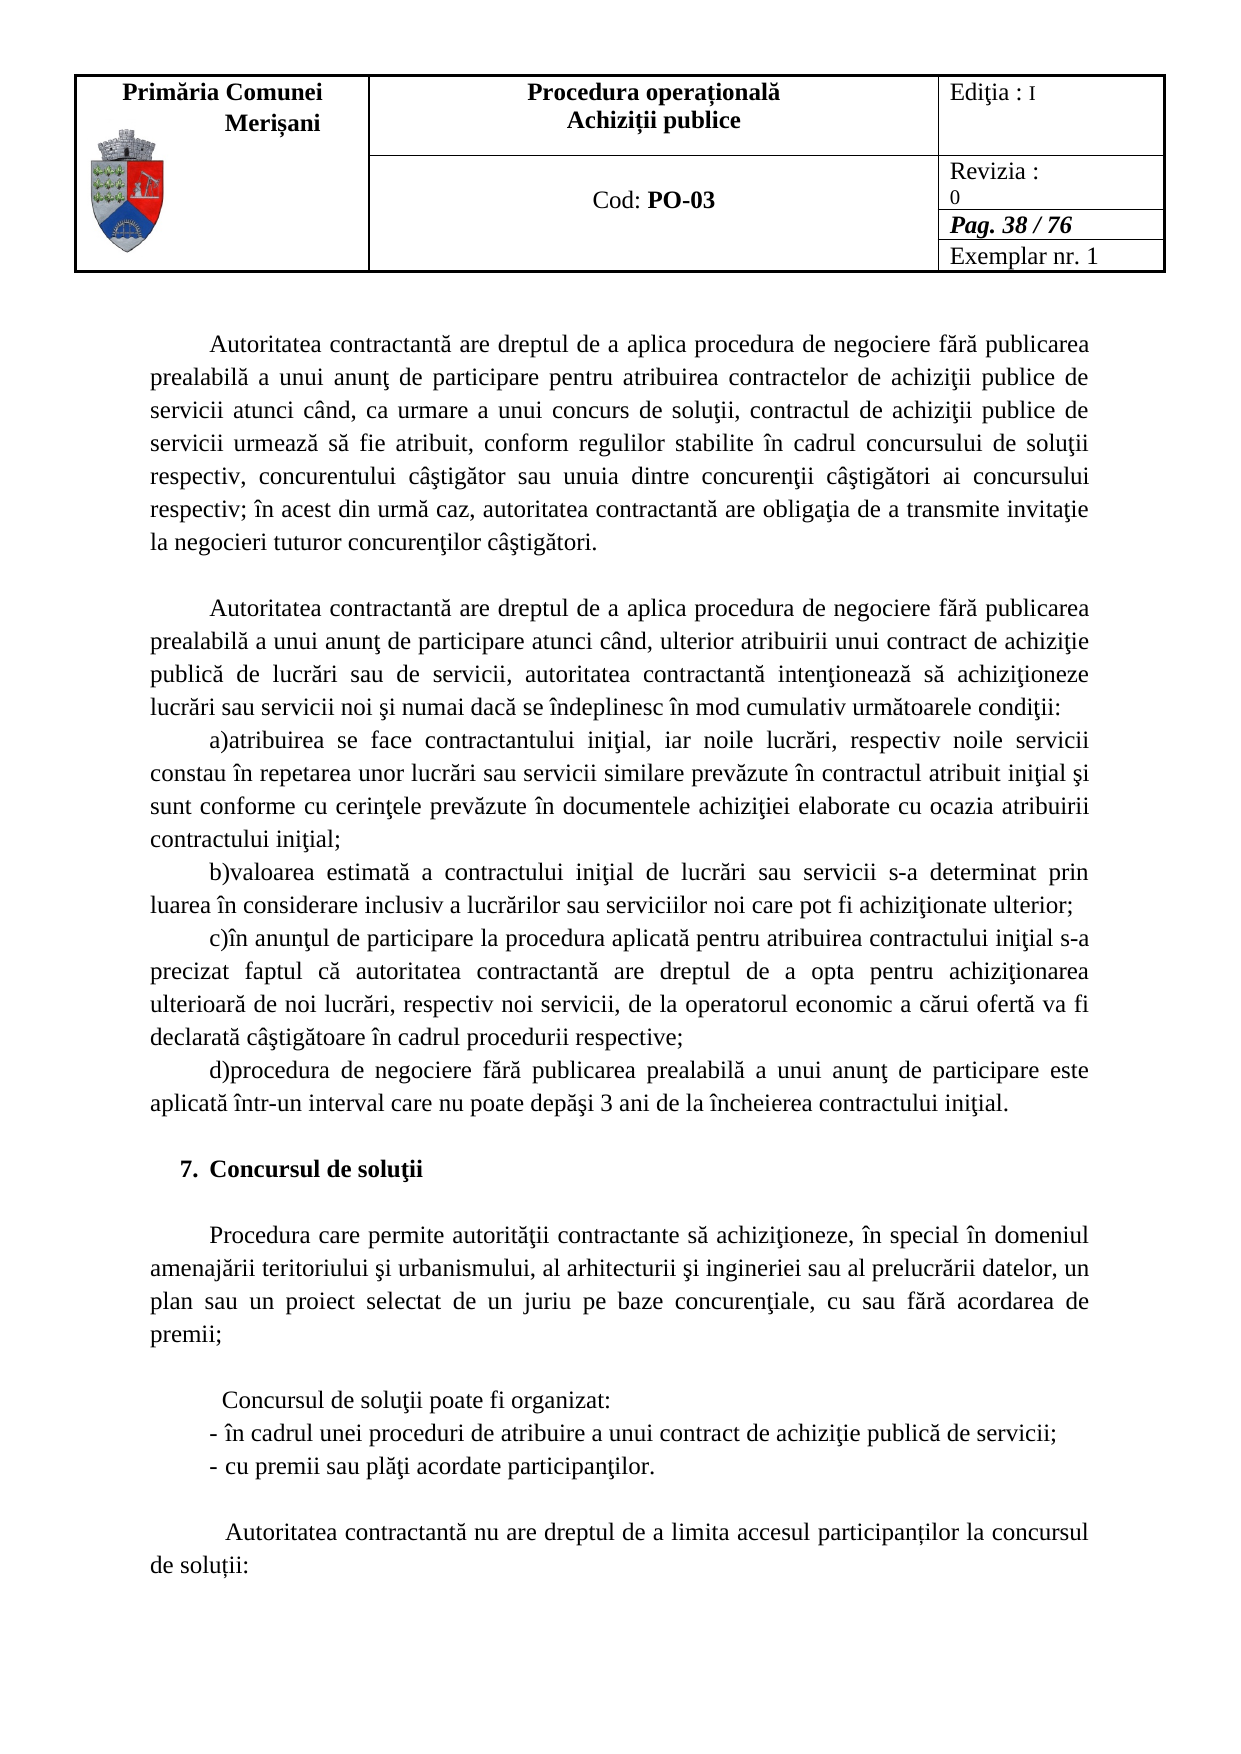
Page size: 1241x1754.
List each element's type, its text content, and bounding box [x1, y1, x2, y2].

text Autoritatea contractantă nu are dreptul de a limita accesul participanților la concursul de soluții: [150, 1517, 1090, 1578]
list cu premii sau plăţi acordate participanţilor. [209, 1451, 1090, 1479]
list Concursul de soluţii [179, 1154, 1090, 1183]
list Autoritatea contractantă are dreptul de a aplica procedura de negociere fără publicarea prealabilă a unui anunţ de participare pentru atribuirea contractelor de achiziţii publice de servicii atunci când, ca urmare a unui concurs de soluţii, contractul de achiziţii publice de servicii urmează să fie atribuit, conform regulilor stabilite în cadrul concursului de soluţii respectiv, concurentului câştigător sau unuia dintre concurenţii câştigători ai concursului respectiv; în acest din urmă caz, autoritatea contractantă are obligaţia de a transmite invitaţie la negocieri tuturor concurenţilor câştigători. [150, 329, 1090, 556]
picture [83, 119, 169, 257]
list Autoritatea contractantă are dreptul de a aplica procedura de negociere fără publicarea prealabilă a unui anunţ de participare atunci când, ulterior atribuirii unui contract de achiziţie publică de lucrări sau de servicii, autoritatea contractantă intenţionează să achiziţioneze lucrări sau servicii noi şi numai dacă se îndeplinesc în mod cumulativ următoarele condiţii: [150, 593, 1090, 721]
text Procedura care permite autorităţii contractante să achiziţioneze, în special în domeniul amenajării teritoriului şi urbanismului, al arhitecturii şi ingineriei sau al prelucrării datelor, un plan sau un proiect selectat de un juriu pe baze concurenţiale, cu sau fără acordarea de premii; [150, 1220, 1090, 1348]
list în cadrul unei proceduri de atribuire a unui contract de achiziţie publică de servicii; [209, 1418, 1090, 1446]
text Concursul de soluţii poate fi organizat: [150, 1385, 1090, 1413]
list b)valoarea estimată a contractului iniţial de lucrări sau servicii s-a determinat prin luarea în considerare inclusiv a lucrărilor sau serviciilor noi care pot fi achiziţionate ulterior; [150, 857, 1090, 919]
list a)atribuirea se face contractantului iniţial, iar noile lucrări, respectiv noile servicii constau în repetarea unor lucrări sau servicii similare prevăzute în contractul atribuit iniţial şi sunt conforme cu cerinţele prevăzute în documentele achiziţiei elaborate cu ocazia atribuirii contractului iniţial; [150, 725, 1090, 853]
list c)în anunţul de participare la procedura aplicată pentru atribuirea contractului iniţial s-a precizat faptul că autoritatea contractantă are dreptul de a opta pentru achiziţionarea ulterioară de noi lucrări, respectiv noi servicii, de la operatorul economic a cărui ofertă va fi declarată câştigătoare în cadrul procedurii respective; [150, 923, 1090, 1051]
list d)procedura de negociere fără publicarea prealabilă a unui anunţ de participare este aplicată într-un interval care nu poate depăşi 3 ani de la încheierea contractului iniţial. [150, 1055, 1090, 1117]
